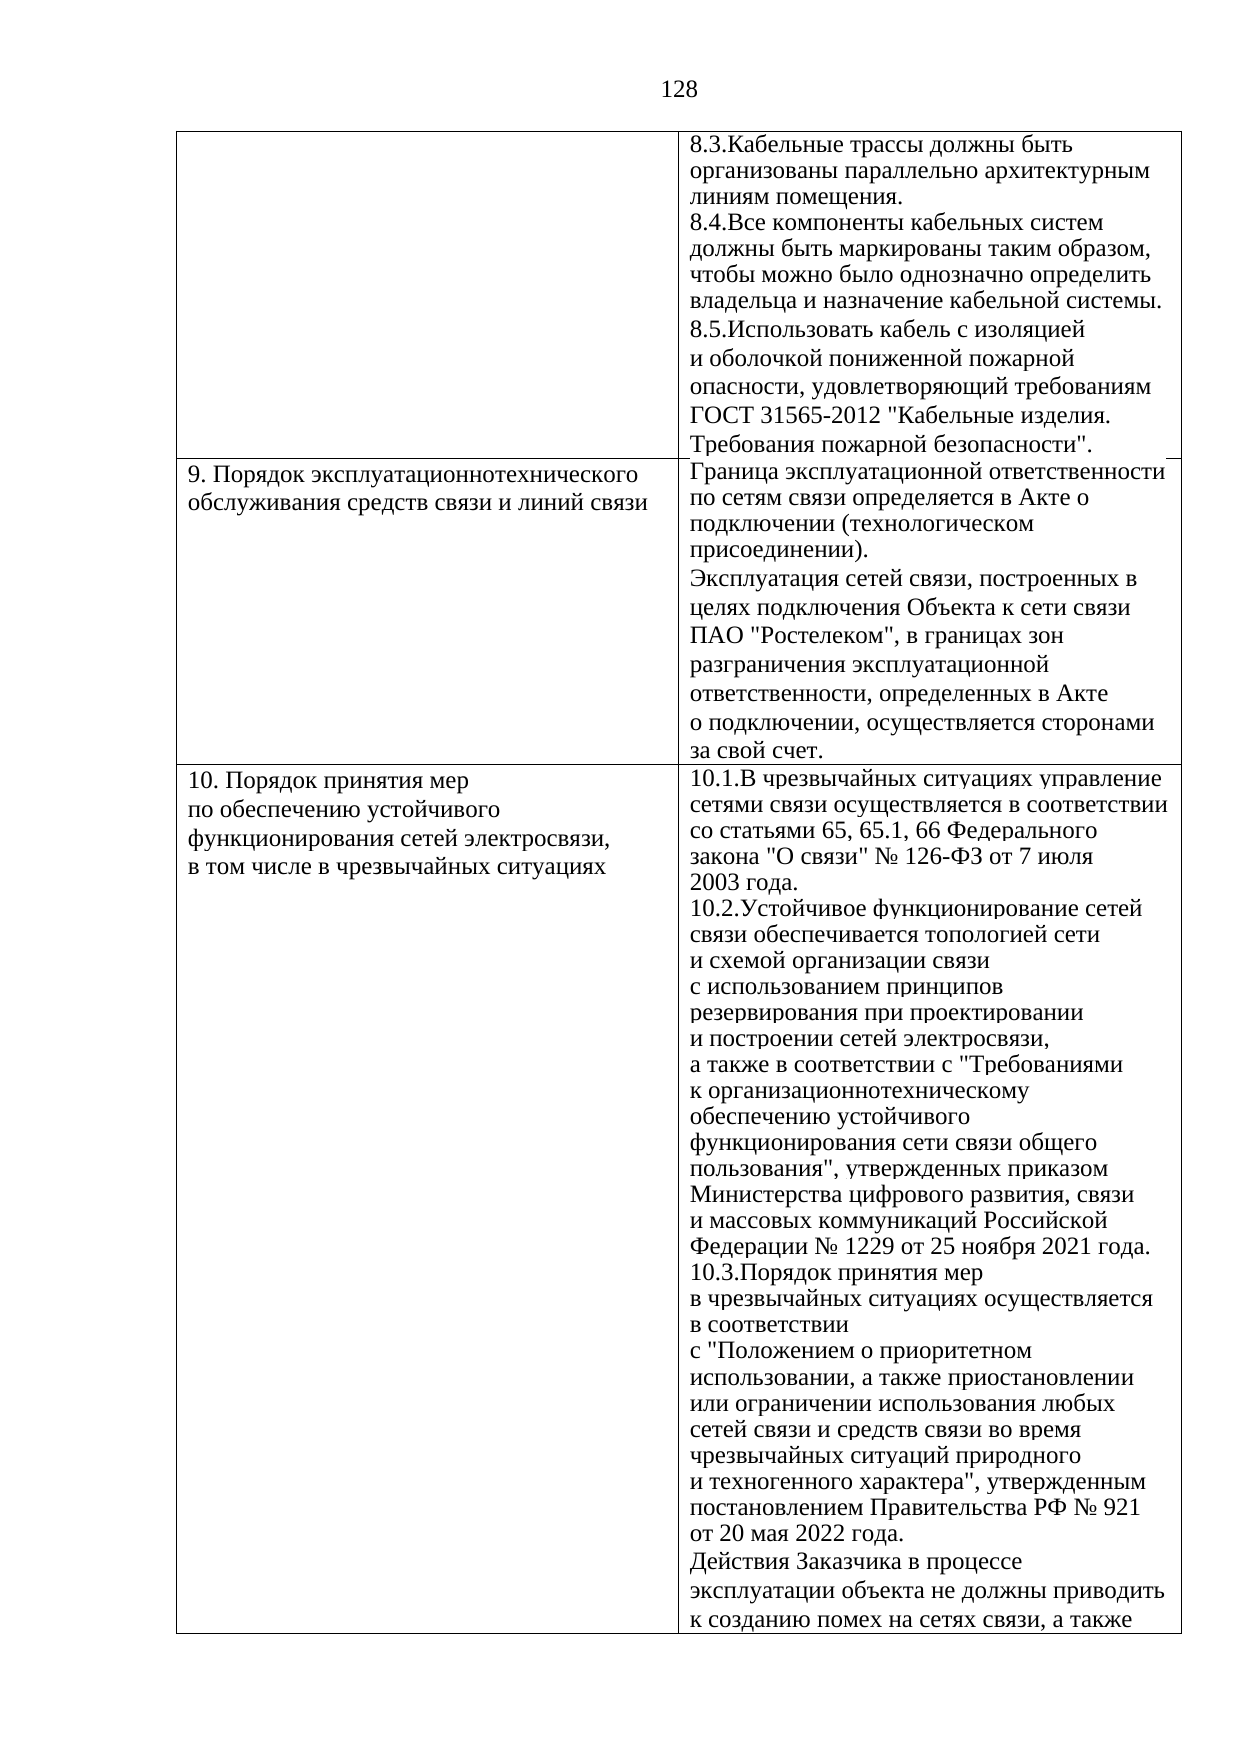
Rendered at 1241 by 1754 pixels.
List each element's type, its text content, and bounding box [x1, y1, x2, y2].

table_cell 9. Порядок эксплуатационнотехнического обслуживания средств связи и линий связи [177, 459, 678, 764]
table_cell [177, 765, 678, 1633]
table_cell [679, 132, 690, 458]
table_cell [177, 132, 678, 458]
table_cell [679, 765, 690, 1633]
table_cell Граница эксплуатационной ответственности по сетям связи определяется в Акте о подключении (технологическом присоединении). Эксплуатация сетей связи, построенных в целях подключения Объекта к сети связи ПАО "Ростелеком", в границах зон разграничения эксплуатационной ответственности, определенных в Акте о подключении, осуществляется сторонами за свой счет. [824, 459, 1181, 764]
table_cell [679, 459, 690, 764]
